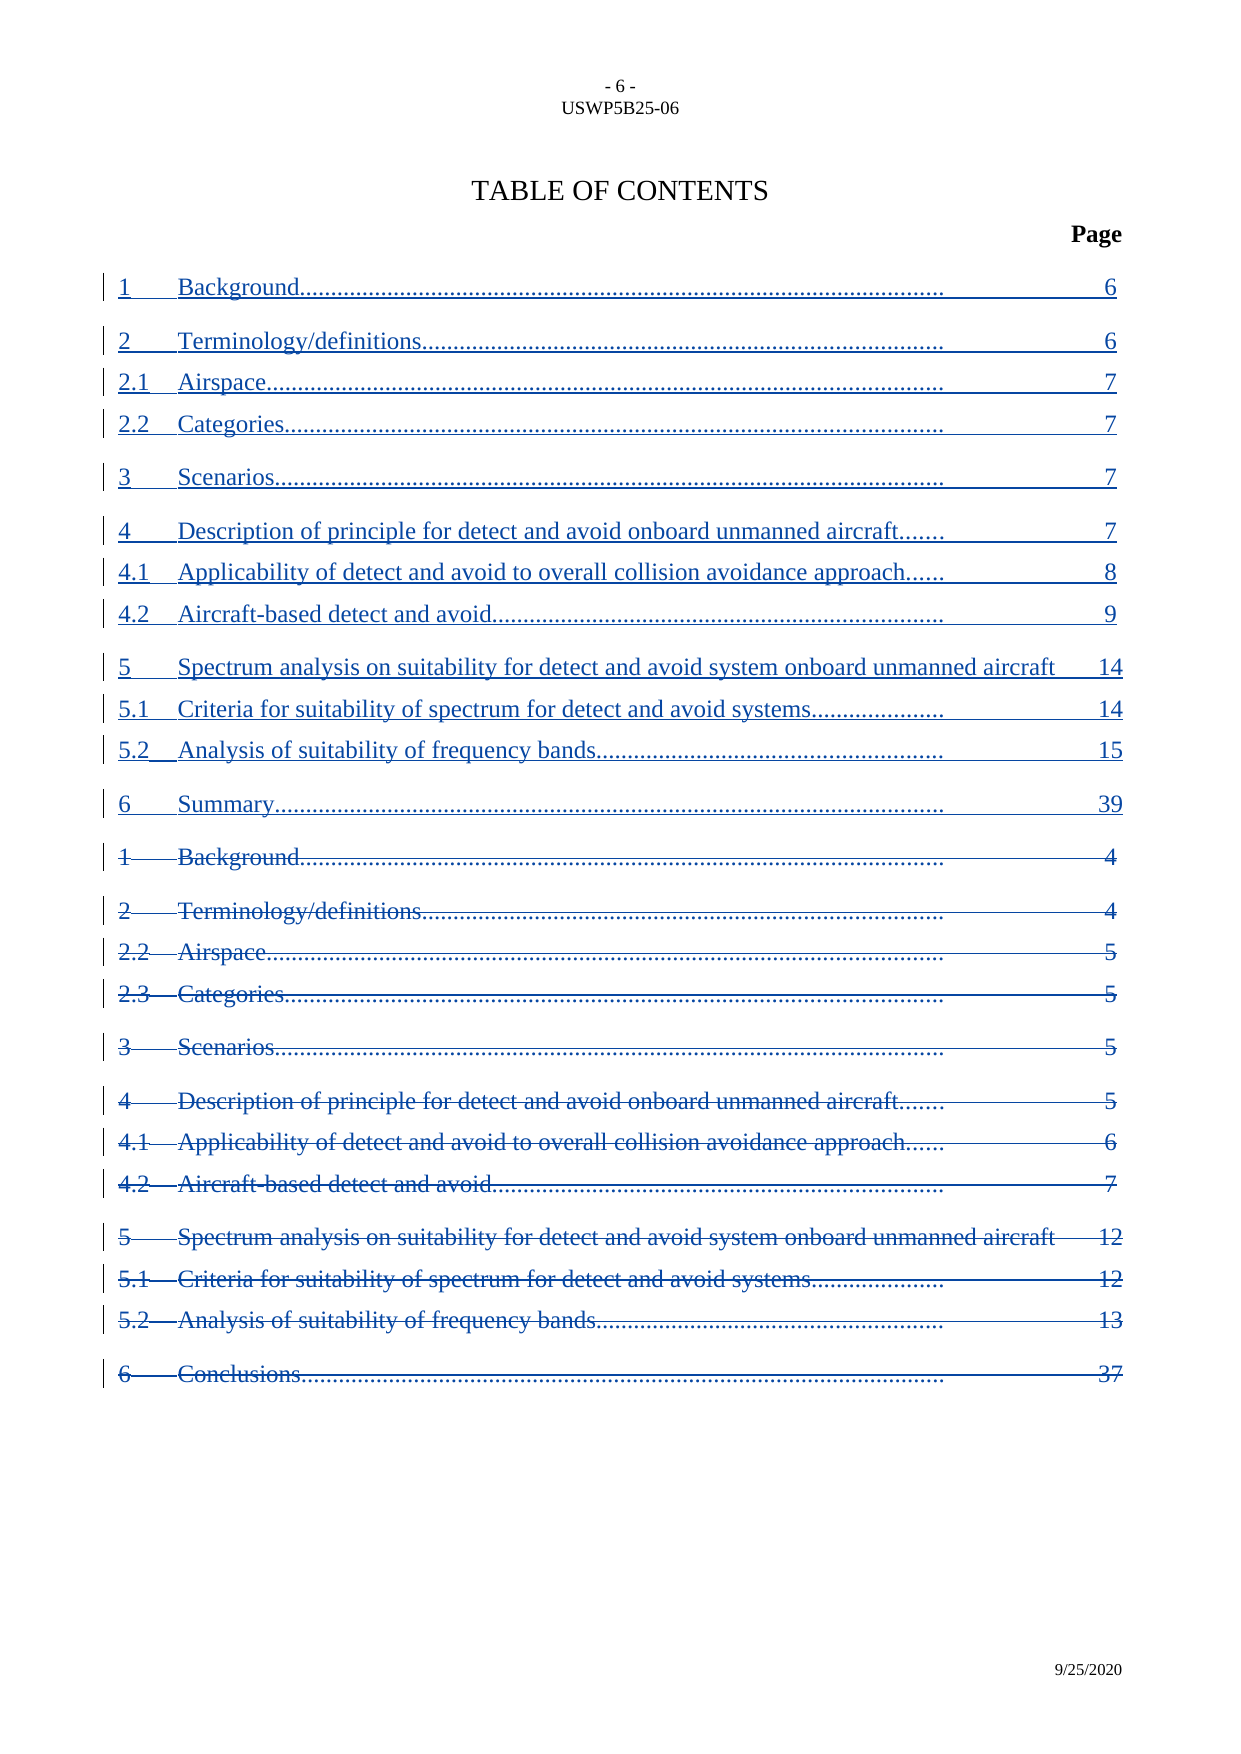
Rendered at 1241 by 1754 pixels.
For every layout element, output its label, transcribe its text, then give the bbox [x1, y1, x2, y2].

title TABLE OF CONTENTS [118, 173, 1122, 206]
text Page [118, 219, 1122, 247]
